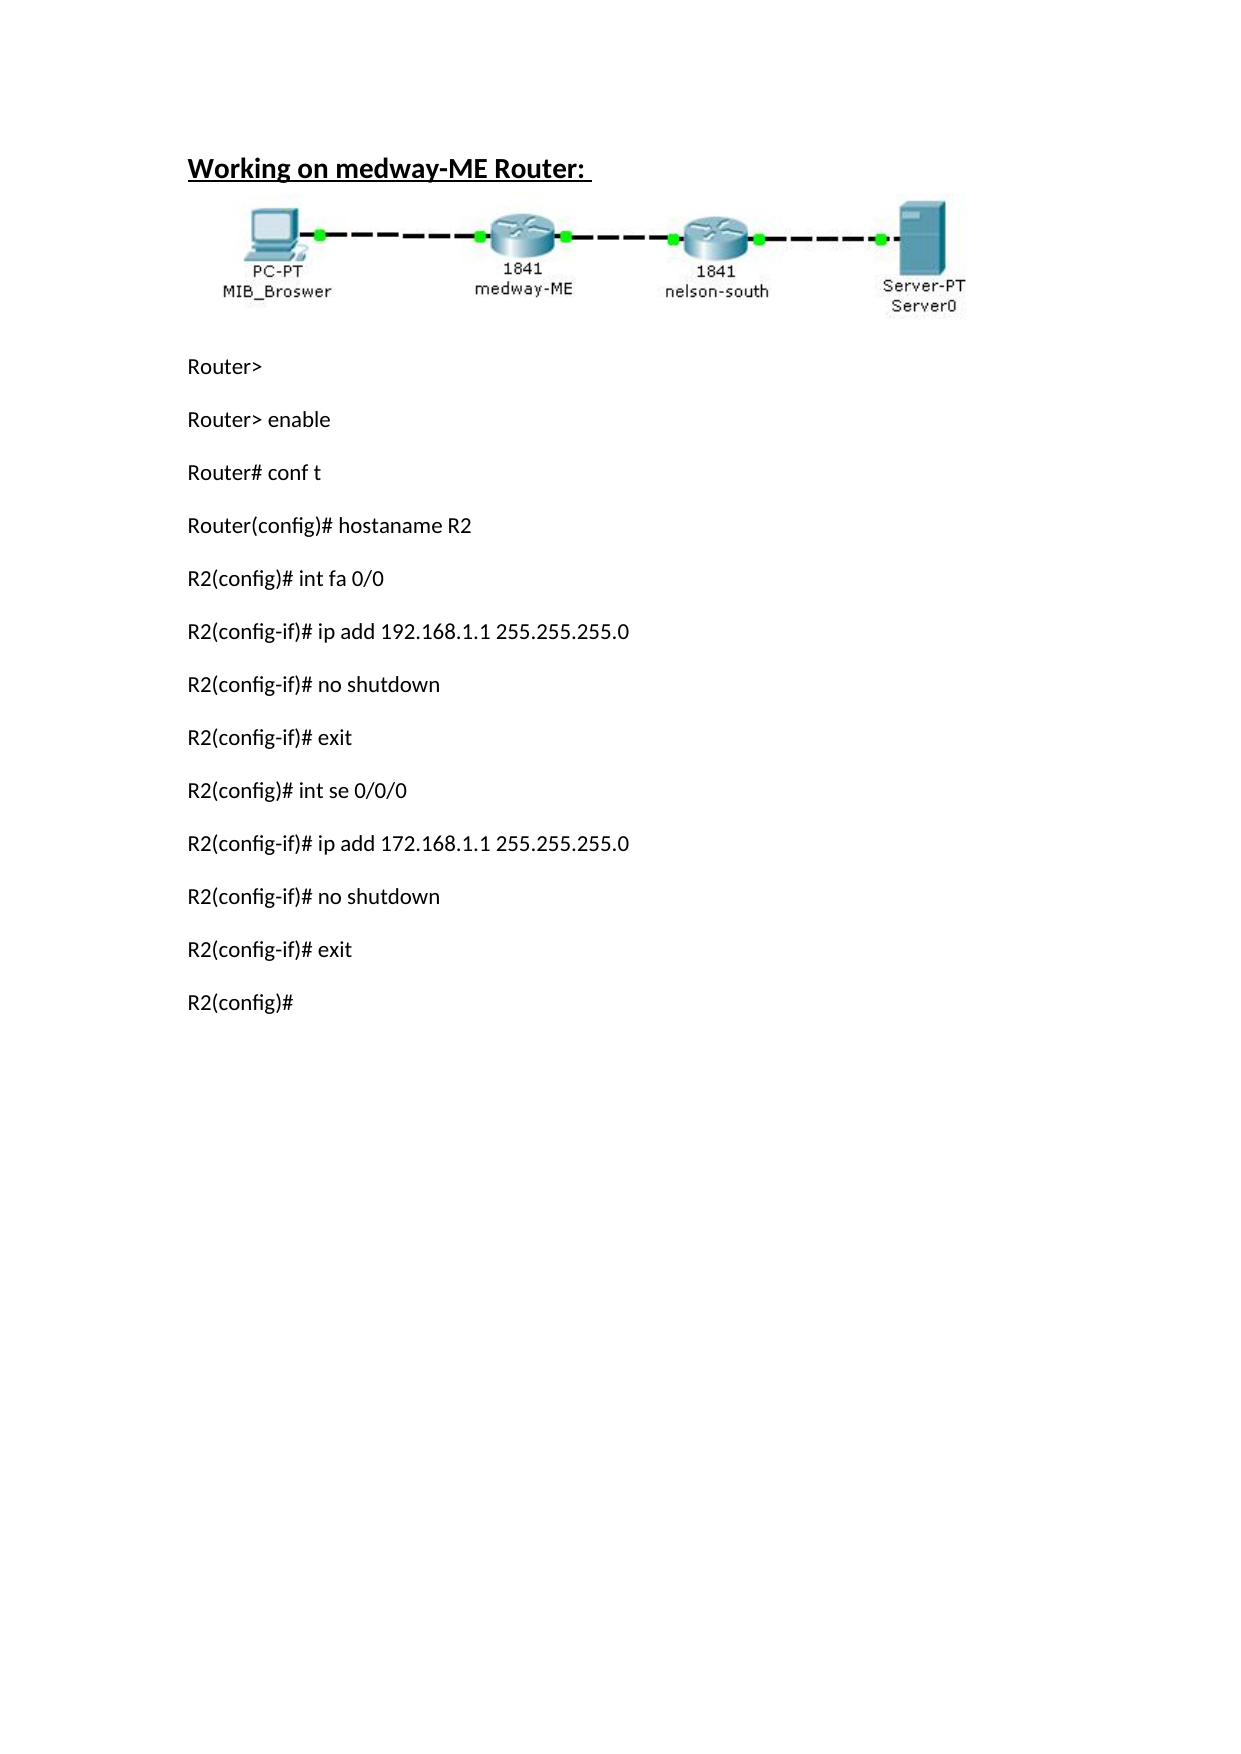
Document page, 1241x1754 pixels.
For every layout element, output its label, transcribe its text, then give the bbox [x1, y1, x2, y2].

text Router# conf t [187, 458, 1053, 486]
text R2(config)# int se 0/0/0 [187, 776, 1053, 804]
text R2(config-if)# ip add 172.168.1.1 255.255.255.0 [187, 829, 1053, 857]
text R2(config-if)# exit [187, 935, 1053, 963]
text Working on medway-ME Router: [187, 150, 1053, 189]
picture [187, 189, 1053, 328]
text R2(config-if)# exit [187, 723, 1053, 751]
text Router> [187, 352, 1053, 380]
text R2(config)# int fa 0/0 [187, 564, 1053, 592]
text Router(config)# hostaname R2 [187, 511, 1053, 539]
text R2(config-if)# no shutdown [187, 670, 1053, 698]
text R2(config)# [187, 988, 1053, 1016]
text R2(config-if)# no shutdown [187, 882, 1053, 910]
text Router> enable [187, 405, 1053, 433]
text R2(config-if)# ip add 192.168.1.1 255.255.255.0 [187, 617, 1053, 645]
